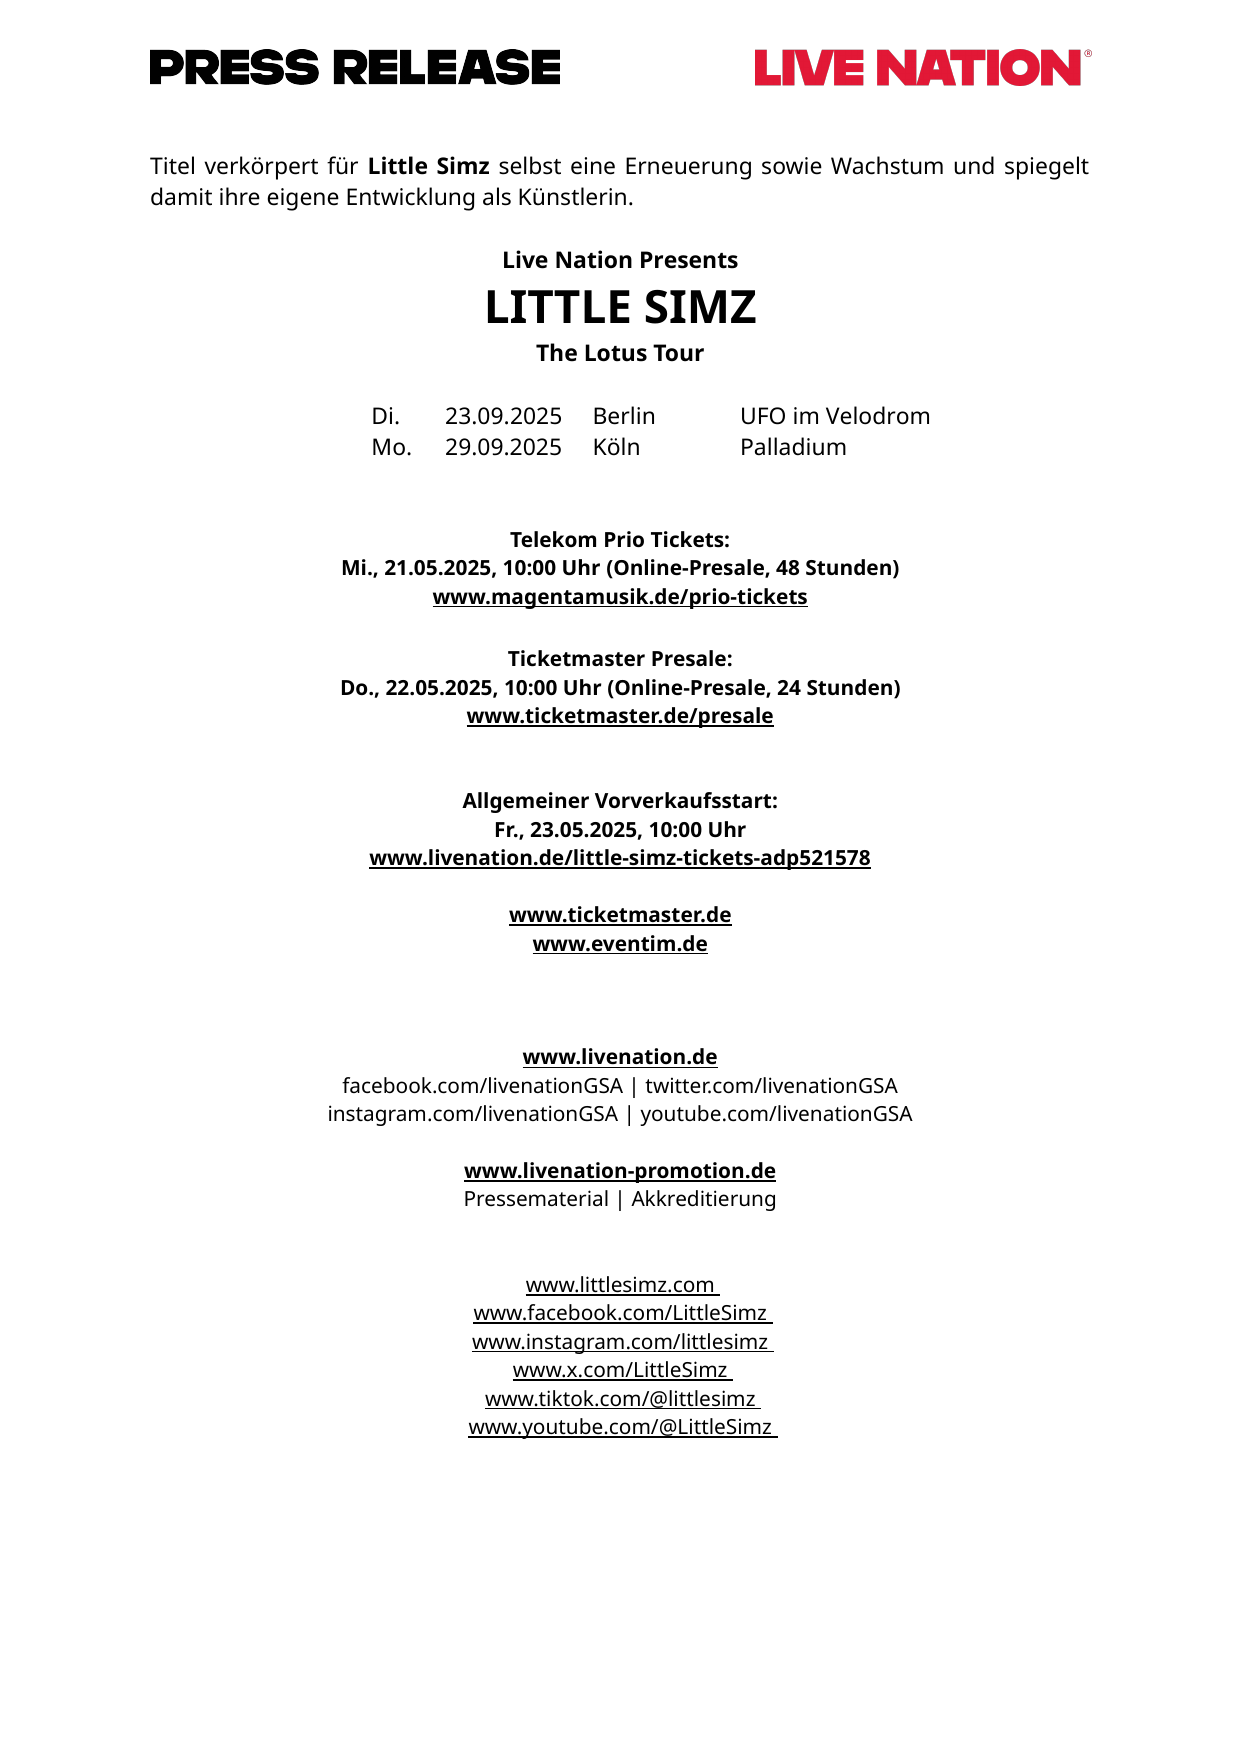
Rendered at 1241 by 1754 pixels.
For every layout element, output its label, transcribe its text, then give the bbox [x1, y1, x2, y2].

text Di. 23.09.2025 Berlin UFO im Velodrom [297, 400, 1090, 431]
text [150, 150, 1090, 212]
text www.livenation-promotion.de [150, 1156, 1090, 1184]
text www.livenation.de facebook.com/livenationGSA | twitter.com/livenationGSA [150, 1042, 1090, 1099]
text The Lotus Tour [150, 337, 1090, 369]
text www.instagram.com/littlesimz [150, 1327, 1090, 1355]
text instagram.com/livenationGSA | youtube.com/livenationGSA [150, 1099, 1090, 1128]
text Pressematerial | Akkreditierung [150, 1184, 1090, 1213]
text Do., 22.05.2025, 10:00 Uhr (Online-Presale, 24 Stunden) [150, 673, 1090, 701]
subtitle Telekom Prio Tickets: [150, 525, 1090, 553]
text www.livenation.de/little-simz-tickets-adp521578 [150, 843, 1090, 872]
text Ticketmaster Presale: [150, 644, 1090, 673]
text Mo. 29.09.2025 Köln Palladium [297, 431, 1090, 462]
text Live Nation Presents [150, 244, 1090, 275]
picture [755, 49, 1092, 86]
subtitle Allgemeiner Vorverkaufsstart: [150, 786, 1090, 815]
text www.youtube.com/@LittleSimz [150, 1412, 1090, 1441]
text Mi., 21.05.2025, 10:00 Uhr (Online-Presale, 48 Stunden) www.magentamusik.de/prio-tickets [150, 553, 1090, 610]
text Fr., 23.05.2025, 10:00 Uhr [150, 815, 1090, 843]
text www.tiktok.com/@littlesimz [150, 1384, 1090, 1412]
text www.x.com/LittleSimz [150, 1355, 1090, 1384]
text LITTLE SIMZ [150, 275, 1090, 337]
picture [150, 49, 560, 85]
text www.facebook.com/LittleSimz [150, 1298, 1090, 1327]
text www.littlesimz.com [150, 1270, 1090, 1298]
subtitle www.ticketmaster.de/presale [150, 701, 1090, 729]
text www.ticketmaster.de www.eventim.de [150, 900, 1090, 957]
